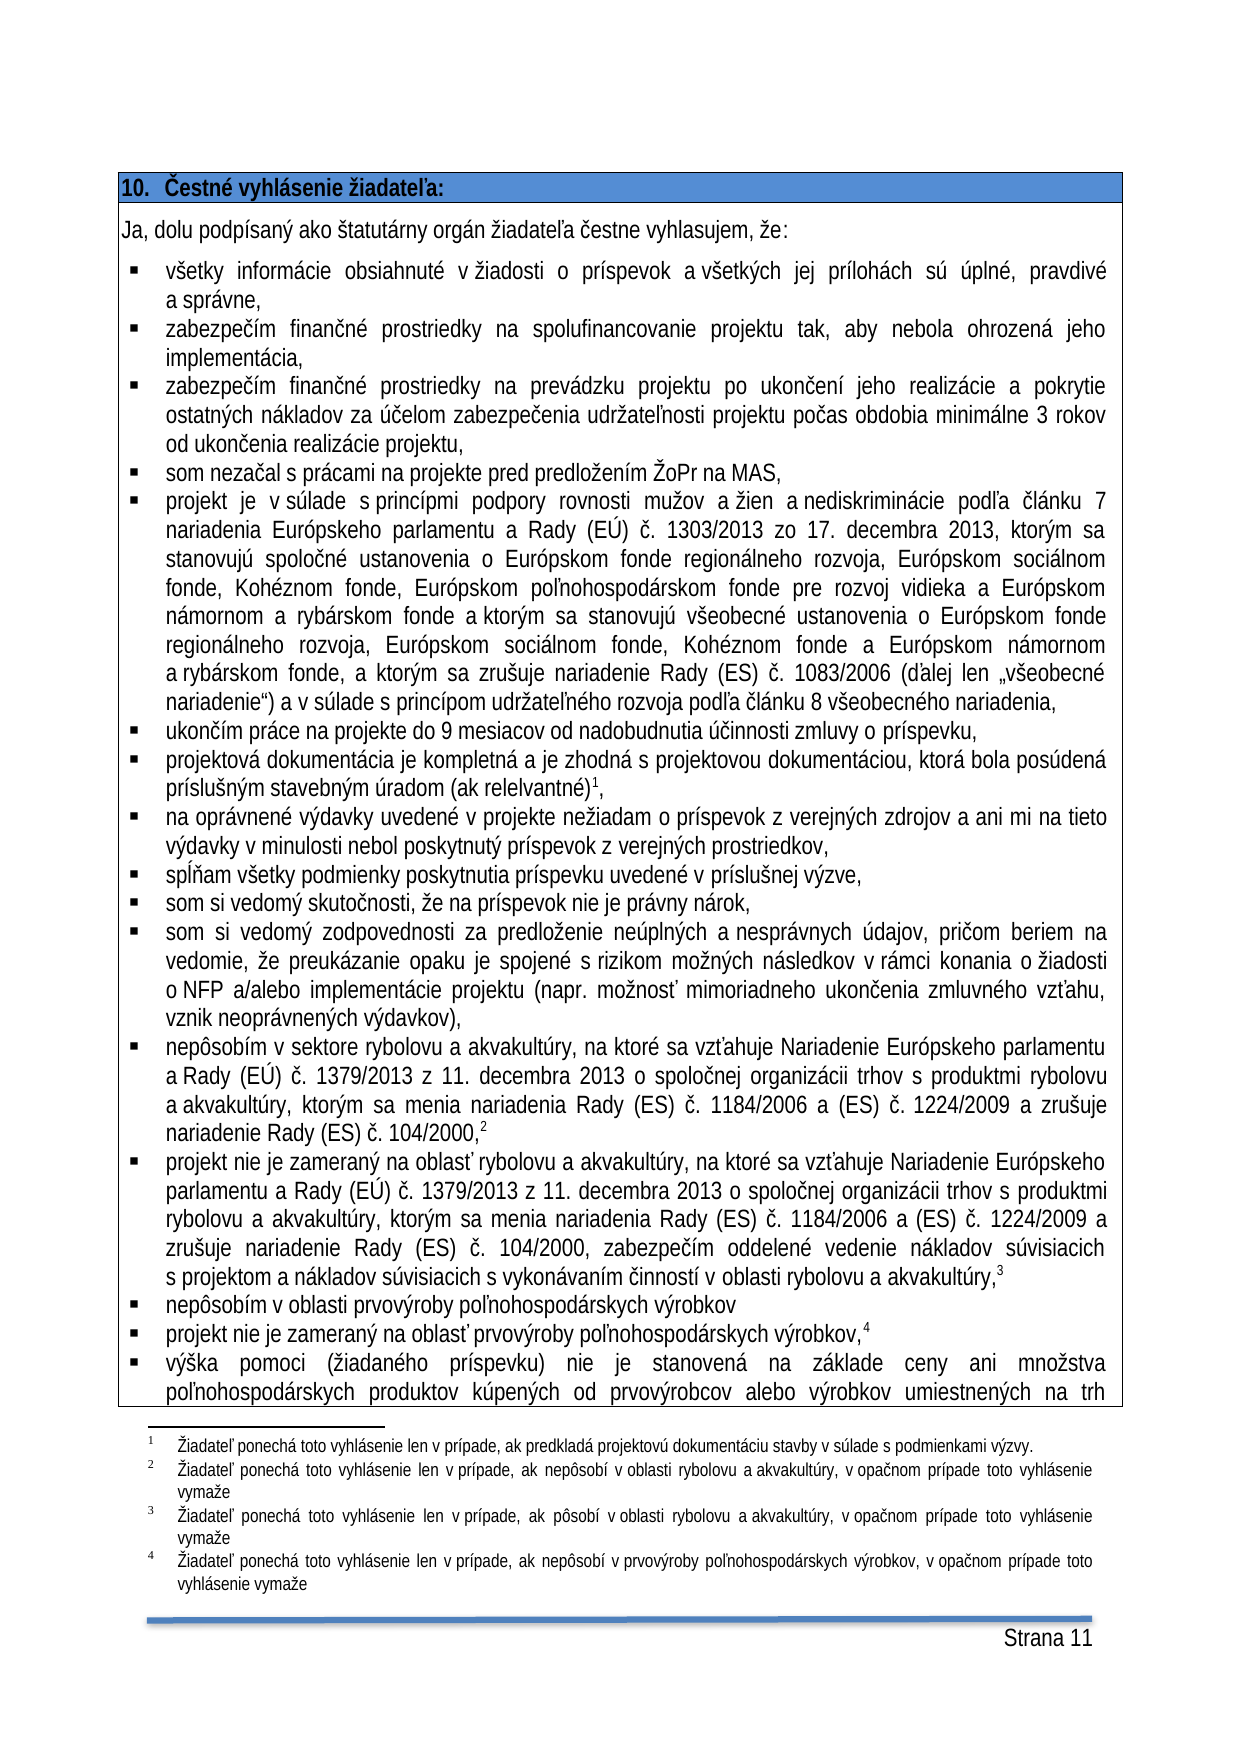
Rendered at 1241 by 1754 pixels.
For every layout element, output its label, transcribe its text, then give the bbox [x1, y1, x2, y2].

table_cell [119, 203, 1122, 1406]
table_header Čestné vyhlásenie žiadateľa: [119, 173, 1122, 202]
